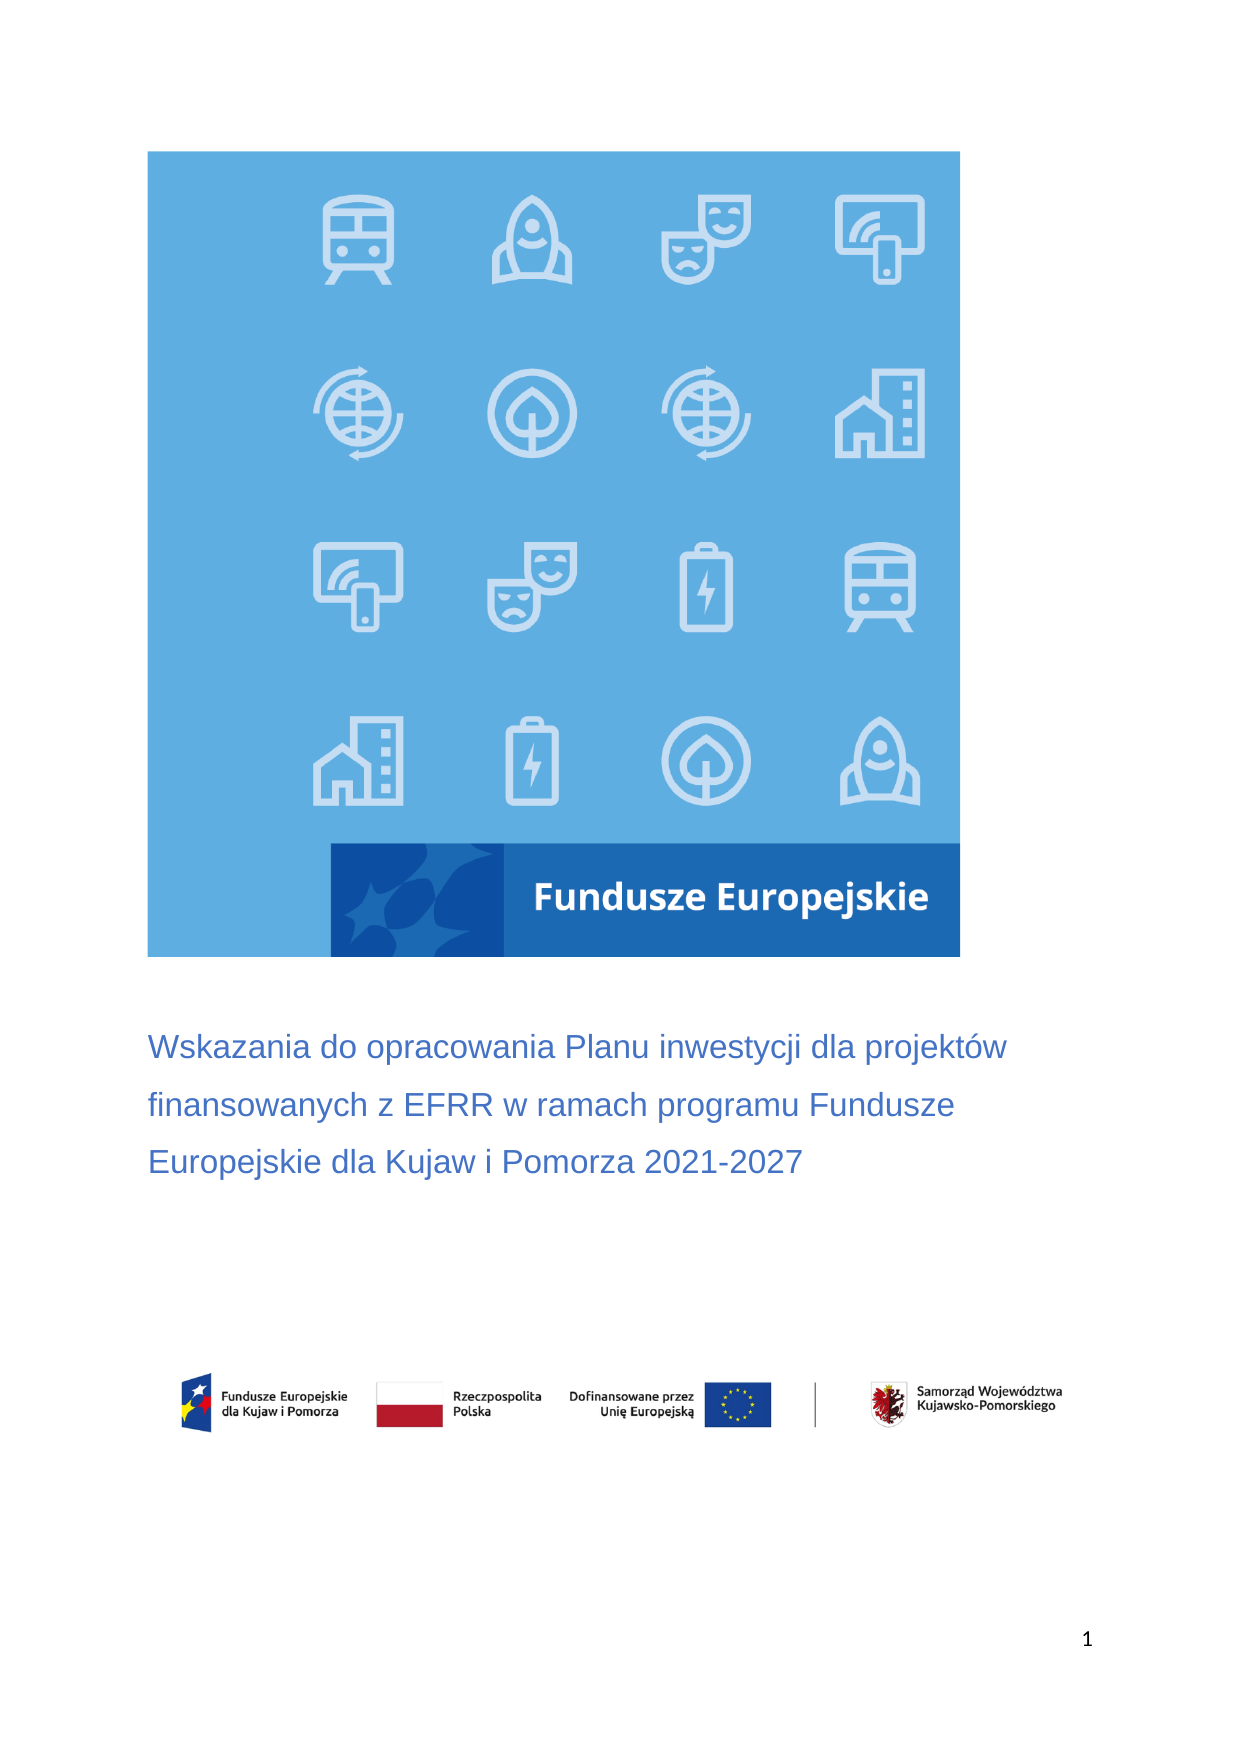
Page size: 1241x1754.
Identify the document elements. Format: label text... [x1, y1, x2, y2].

text Wskazania do opracowania Planu inwestycji dla projektów finansowanych z EFRR w ramach programu Fundusze Europejskie dla Kujaw i Pomorza 2021-2027 [148, 1027, 1093, 1181]
picture [152, 1359, 1088, 1447]
picture [147, 147, 960, 957]
